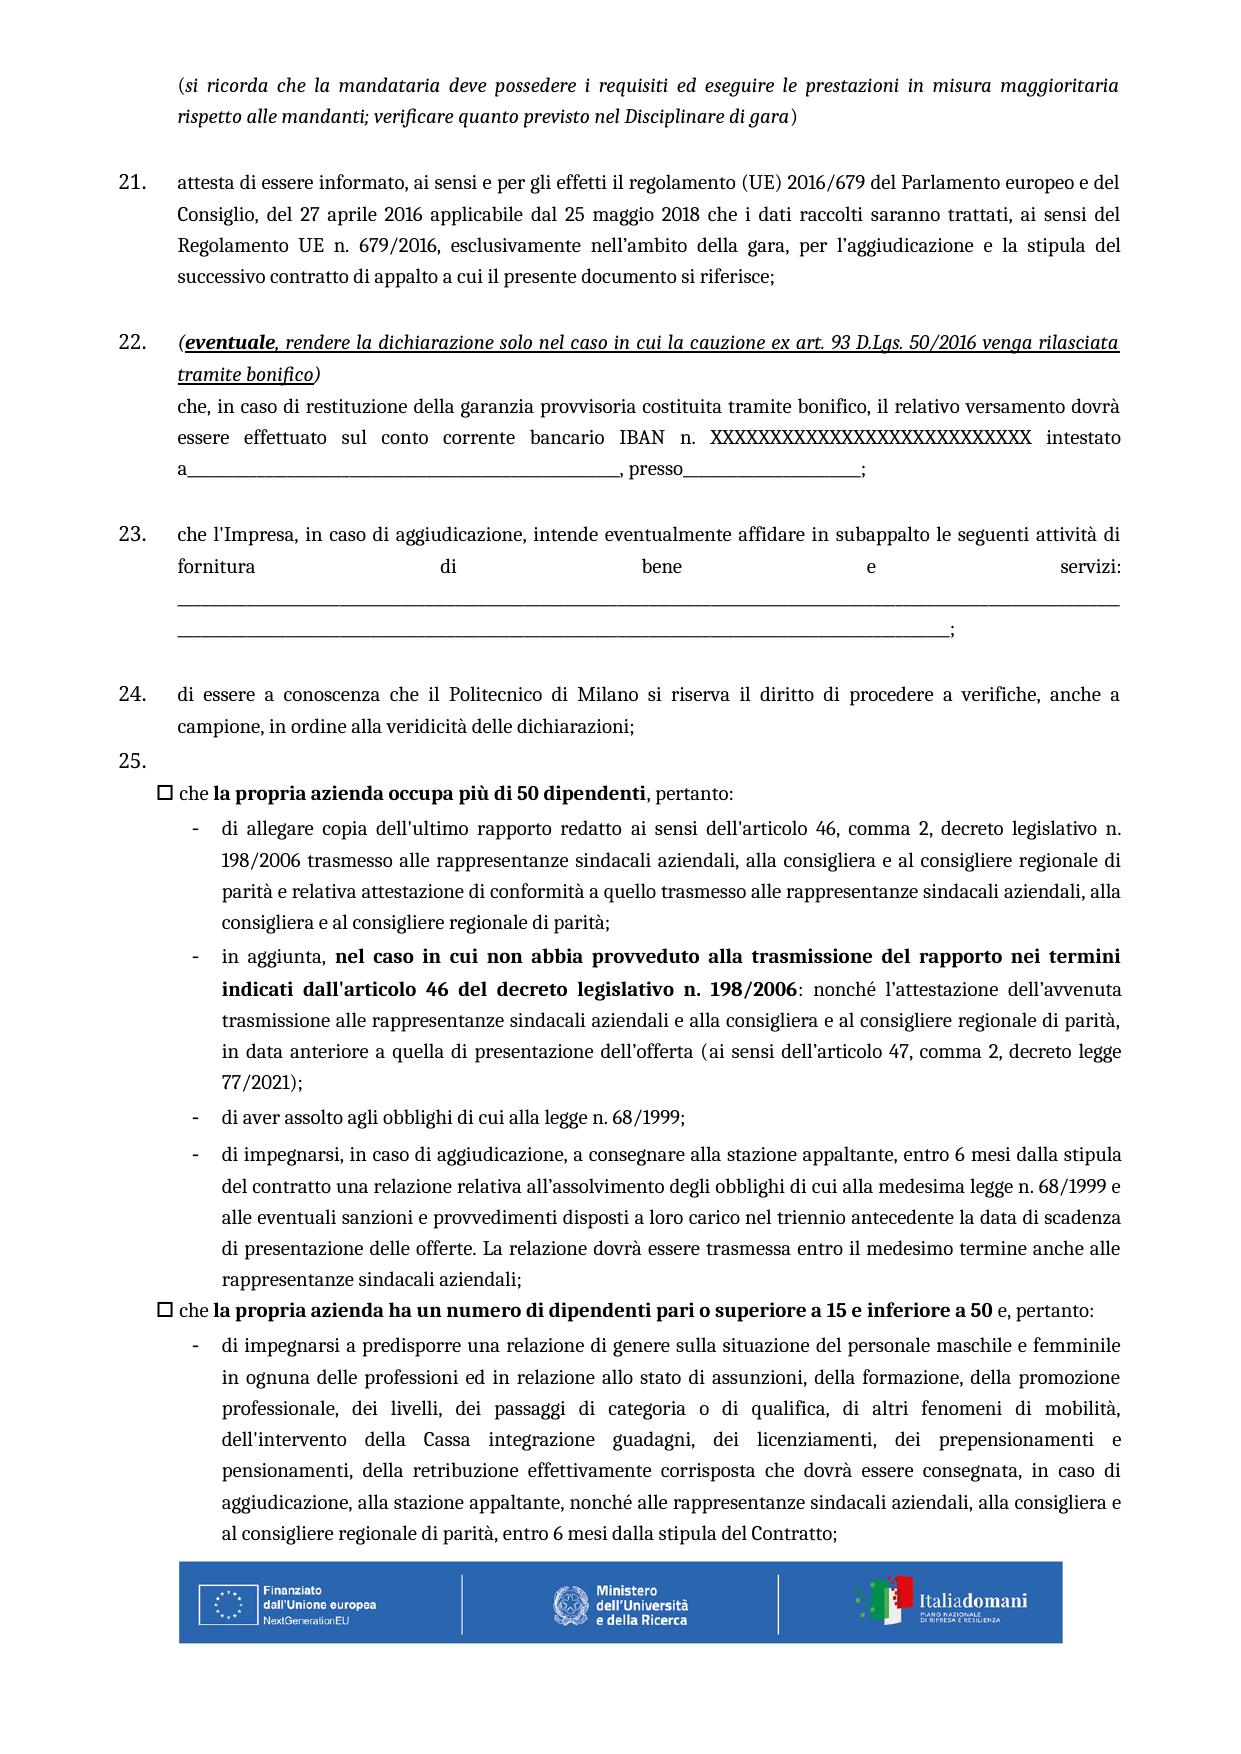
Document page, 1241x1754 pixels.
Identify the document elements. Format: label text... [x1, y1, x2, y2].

list che l'Impresa, in caso di aggiudicazione, intende eventualmente affidare in subappalto le seguenti attività di fornitura di bene e servizi: ______________________________________________________________________________________________________________________________________________________________________________________________________________________________; [118, 519, 1122, 641]
list di aver assolto agli obblighi di cui alla legge n. 68/1999; [192, 1102, 1122, 1130]
text (si ricorda che la mandataria deve possedere i requisiti ed eseguire le prestazioni in misura maggioritaria rispetto alle mandanti; verificare quanto previsto nel Disciplinare di gara) [177, 74, 1122, 129]
list di allegare copia dell'ultimo rapporto redatto ai sensi dell'articolo 46, comma 2, decreto legislativo n. 198/2006 trasmesso alle rappresentanze sindacali aziendali, alla consigliera e al consigliere regionale di parità e relativa attestazione di conformità a quello trasmesso alle rappresentanze sindacali aziendali, alla consigliera e al consigliere regionale di parità; [192, 813, 1122, 934]
list attesta di essere informato, ai sensi e per gli effetti il regolamento (UE) 2016/679 del Parlamento europeo e del Consiglio, del 27 aprile 2016 applicabile dal 25 maggio 2018 che i dati raccolti saranno trattati, ai sensi del Regolamento UE n. 679/2016, esclusivamente nell’ambito della gara, per l’aggiudicazione e la stipula del successivo contratto di appalto a cui il presente documento si riferisce; [118, 167, 1122, 289]
list che la propria azienda occupa più di 50 dipendenti, pertanto: [156, 781, 1122, 805]
list (eventuale, rendere la dichiarazione solo nel caso in cui la cauzione ex art. 93 D.Lgs. 50/2016 venga rilasciata tramite bonifico) [118, 327, 1122, 387]
picture [118, 1548, 1123, 1653]
list che la propria azienda ha un numero di dipendenti pari o superiore a 15 e inferiore a 50 e, pertanto: [156, 1299, 1122, 1323]
list di essere a conoscenza che il Politecnico di Milano si riserva il diritto di procedere a verifiche, anche a campione, in ordine alla veridicità delle dichiarazioni; [118, 679, 1122, 739]
list di impegnarsi, in caso di aggiudicazione, a consegnare alla stazione appaltante, entro 6 mesi dalla stipula del contratto una relazione relativa all’assolvimento degli obblighi di cui alla medesima legge n. 68/1999 e alle eventuali sanzioni e provvedimenti disposti a loro carico nel triennio antecedente la data di scadenza di presentazione delle offerte. La relazione dovrà essere trasmessa entro il medesimo termine anche alle rappresentanze sindacali aziendali; [192, 1139, 1122, 1292]
list in aggiunta, nel caso in cui non abbia provveduto alla trasmissione del rapporto nei termini indicati dall'articolo 46 del decreto legislativo n. 198/2006: nonché l’attestazione dell’avvenuta trasmissione alle rappresentanze sindacali aziendali e alla consigliera e al consigliere regionale di parità, in data anteriore a quella di presentazione dell’offerta (ai sensi dell’articolo 47, comma 2, decreto legge 77/2021); [192, 942, 1122, 1095]
list che, in caso di restituzione della garanzia provvisoria costituita tramite bonifico, il relativo versamento dovrà essere effettuato sul conto corrente bancario IBAN n. XXXXXXXXXXXXXXXXXXXXXXXXXXX intestato a________________________________________________________, presso_______________________; [177, 394, 1122, 481]
list di impegnarsi a predisporre una relazione di genere sulla situazione del personale maschile e femminile in ognuna delle professioni ed in relazione allo stato di assunzioni, della formazione, della promozione professionale, dei livelli, dei passaggi di categoria o di qualifica, di altri fenomeni di mobilità, dell'intervento della Cassa integrazione guadagni, dei licenziamenti, dei prepensionamenti e pensionamenti, della retribuzione effettivamente corrisposta che dovrà essere consegnata, in caso di aggiudicazione, alla stazione appaltante, nonché alle rappresentanze sindacali aziendali, alla consigliera e al consigliere regionale di parità, entro 6 mesi dalla stipula del Contratto; [192, 1330, 1122, 1545]
